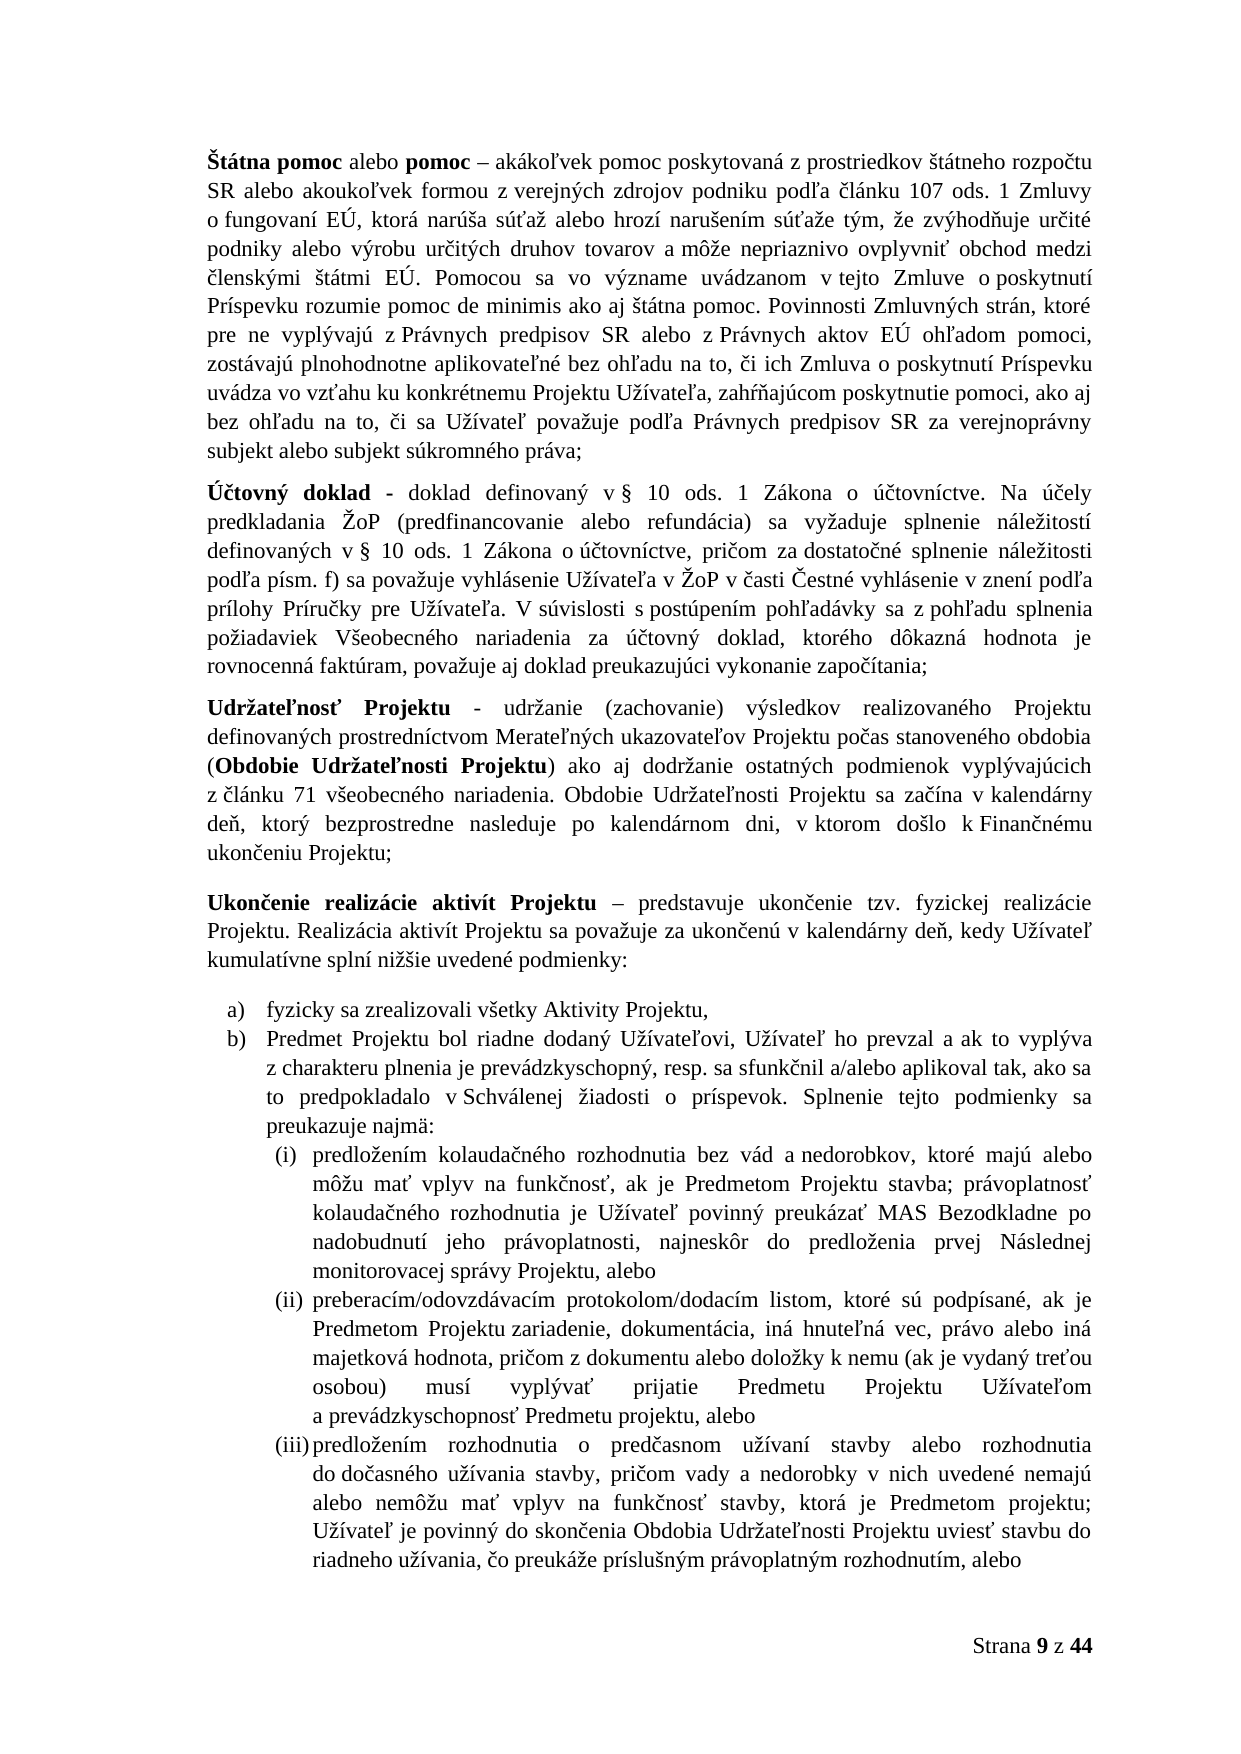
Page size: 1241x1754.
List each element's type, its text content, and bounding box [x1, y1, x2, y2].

text Udržateľnosť Projektu - udržanie (zachovanie) výsledkov realizovaného Projektu definovaných prostredníctvom Merateľných ukazovateľov Projektu počas stanoveného obdobia (Obdobie Udržateľnosti Projektu) ako aj dodržanie ostatných podmienok vyplývajúcich z článku 71 všeobecného nariadenia. Obdobie Udržateľnosti Projektu sa začína v kalendárny deň, ktorý bezprostredne nasleduje po kalendárnom dni, v ktorom došlo k Finančnému ukončeniu Projektu; [207, 694, 1092, 865]
list fyzicky sa zrealizovali všetky Aktivity Projektu, [227, 996, 1092, 1023]
list Štátna pomoc alebo pomoc – akákoľvek pomoc poskytovaná z prostriedkov štátneho rozpočtu SR alebo akoukoľvek formou z verejných zdrojov podniku podľa článku 107 ods. 1 Zmluvy o fungovaní EÚ, ktorá narúša súťaž alebo hrozí narušením súťaže tým, že zvýhodňuje určité podniky alebo výrobu určitých druhov tovarov a môže nepriaznivo ovplyvniť obchod medzi členskými štátmi EÚ. Pomocou sa vo význame uvádzanom v tejto Zmluve o poskytnutí Príspevku rozumie pomoc de minimis ako aj štátna pomoc. Povinnosti Zmluvných strán, ktoré pre ne vyplývajú z Právnych predpisov SR alebo z Právnych aktov EÚ ohľadom pomoci, zostávajú plnohodnotne aplikovateľné bez ohľadu na to, či ich Zmluva o poskytnutí Príspevku uvádza vo vzťahu ku konkrétnemu Projektu Užívateľa, zahŕňajúcom poskytnutie pomoci, ako aj bez ohľadu na to, či sa Užívateľ považuje podľa Právnych predpisov SR za verejnoprávny subjekt alebo subjekt súkromného práva; [207, 148, 1092, 464]
text Ukončenie realizácie aktivít Projektu – predstavuje ukončenie tzv. fyzickej realizácie Projektu. Realizácia aktivít Projektu sa považuje za ukončenú v kalendárny deň, kedy Užívateľ kumulatívne splní nižšie uvedené podmienky: [207, 888, 1092, 973]
list predložením kolaudačného rozhodnutia bez vád a nedorobkov, ktoré majú alebo môžu mať vplyv na funkčnosť, ak je Predmetom Projektu stavba; právoplatnosť kolaudačného rozhodnutia je Užívateľ povinný preukázať MAS Bezodkladne po nadobudnutí jeho právoplatnosti, najneskôr do predloženia prvej Následnej monitorovacej správy Projektu, alebo [275, 1141, 1092, 1283]
list Predmet Projektu bol riadne dodaný Užívateľovi, Užívateľ ho prevzal a ak to vyplýva z charakteru plnenia je prevádzkyschopný, resp. sa sfunkčnil a/alebo aplikoval tak, ako sa to predpokladalo v Schválenej žiadosti o príspevok. Splnenie tejto podmienky sa preukazuje najmä: [227, 1025, 1092, 1138]
list Účtovný doklad - doklad definovaný v § 10 ods. 1 Zákona o účtovníctve. Na účely predkladania ŽoP (predfinancovanie alebo refundácia) sa vyžaduje splnenie náležitostí definovaných v § 10 ods. 1 Zákona o účtovníctve, pričom za dostatočné splnenie náležitosti podľa písm. f) sa považuje vyhlásenie Užívateľa v ŽoP v časti Čestné vyhlásenie v znení podľa prílohy Príručky pre Užívateľa. V súvislosti s postúpením pohľadávky sa z pohľadu splnenia požiadaviek Všeobecného nariadenia za účtovný doklad, ktorého dôkazná hodnota je rovnocenná faktúram, považuje aj doklad preukazujúci vykonanie započítania; [207, 479, 1092, 679]
list preberacím/odovzdávacím protokolom/dodacím listom, ktoré sú podpísané, ak je Predmetom Projektu zariadenie, dokumentácia, iná hnuteľná vec, právo alebo iná majetková hodnota, pričom z dokumentu alebo doložky k nemu (ak je vydaný treťou osobou) musí vyplývať prijatie Predmetu Projektu Užívateľom a prevádzkyschopnosť Predmetu projektu, alebo [275, 1286, 1092, 1428]
list predložením rozhodnutia o predčasnom užívaní stavby alebo rozhodnutia do dočasného užívania stavby, pričom vady a nedorobky v nich uvedené nemajú alebo nemôžu mať vplyv na funkčnosť stavby, ktorá je Predmetom projektu; Užívateľ je povinný do skončenia Obdobia Udržateľnosti Projektu uviesť stavbu do riadneho užívania, čo preukáže príslušným právoplatným rozhodnutím, alebo [275, 1431, 1092, 1573]
